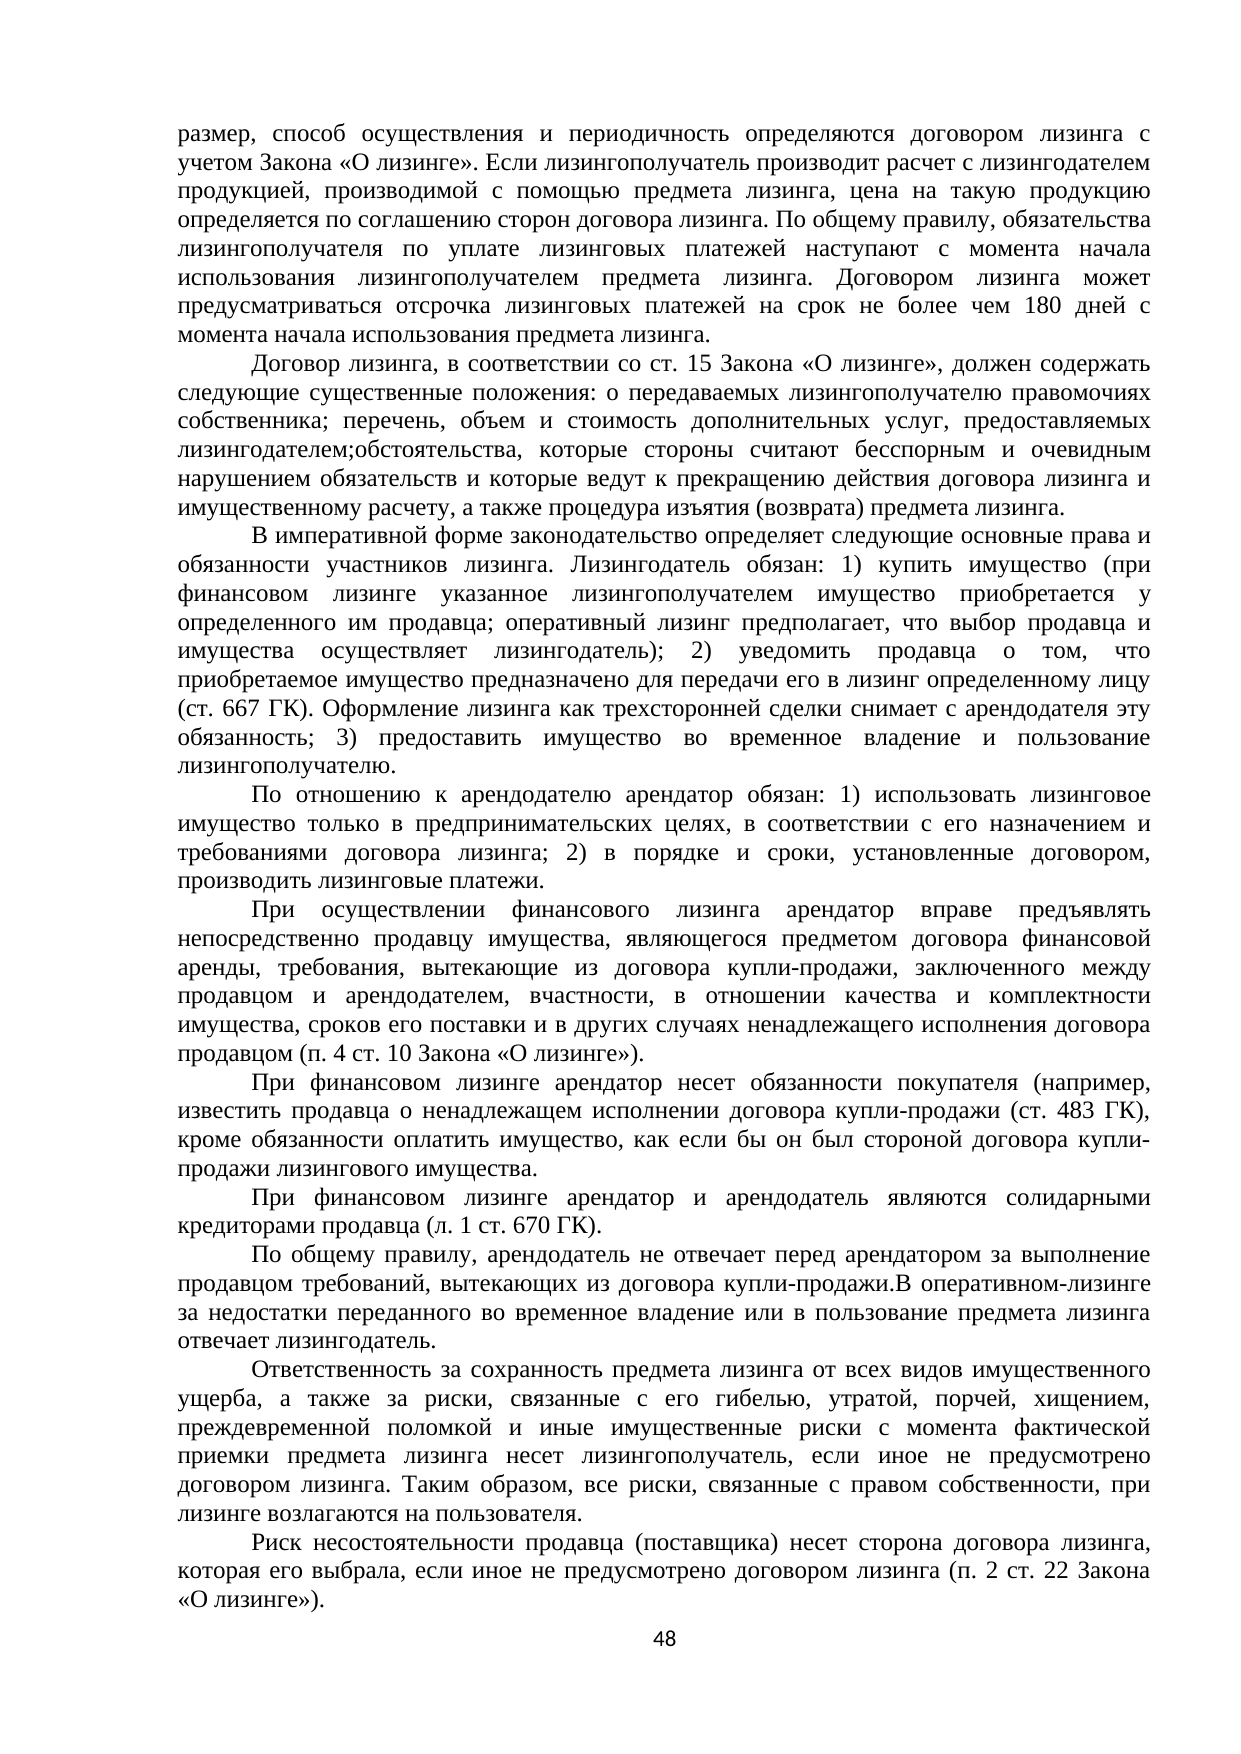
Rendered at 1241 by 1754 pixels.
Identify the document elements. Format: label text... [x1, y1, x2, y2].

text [177, 118, 1152, 348]
text При финансовом лизинге арендатор и арендодатель являются солидарными кредиторами продавца (л. 1 ст. 670 ГК). [177, 1182, 1152, 1239]
text В императивной форме законодательство определяет следующие основные права и обязанности участников лизинга. Лизингодатель обязан: 1) купить имущество (при финансовом лизинге указанное лизингополучателем имущество приобретается у определенного им продавца; оперативный лизинг предполагает, что выбор продавца и имущества осуществляет лизингодатель); 2) уведомить продавца о том, что приобретаемое имущество предназначено для передачи его в лизинг определенному лицу (ст. 667 ГК). Оформление лизинга как трехсторонней сделки снимает с арендодателя эту обязанность; 3) предоставить имущество во временное владение и пользование лизингополучателю. [177, 521, 1152, 779]
text При финансовом лизинге арендатор несет обязанности покупателя (например, известить продавца о ненадлежащем исполнении договора купли-продажи (ст. 483 ГК), кроме обязанности оплатить имущество, как если бы он был стороной договора купли-продажи лизингового имущества. [177, 1067, 1152, 1182]
text Договор лизинга, в соответствии со ст. 15 Закона «О лизинге», должен содержать следующие существенные положения: о передаваемых лизингополучателю правомочиях собственника; перечень, объем и стоимость дополнительных услуг, предоставляемых лизингодателем;обстоятельства, которые стороны считают бесспорным и очевидным нарушением обязательств и которые ведут к прекращению действия договора лизинга и имущественному расчету, а также процедура изъятия (возврата) предмета лизинга. [177, 348, 1152, 521]
text Риск несостоятельности продавца (поставщика) несет сторона договора лизинга, которая его выбрала, если иное не предусмотрено договором лизинга (п. 2 ст. 22 Закона «О лизинге»). [177, 1527, 1152, 1613]
text По общему правилу, арендодатель не отвечает перед арендатором за выполнение продавцом требований, вытекающих из договора купли-продажи.В оперативном-лизинге за недостатки переданного во временное владение или в пользование предмета лизинга отвечает лизингодатель. [177, 1239, 1152, 1354]
text Ответственность за сохранность предмета лизинга от всех видов имущественного ущерба, а также за риски, связанные с его гибелью, утратой, порчей, хищением, преждевременной поломкой и иные имущественные риски с момента фактической приемки предмета лизинга несет лизингополучатель, если иное не предусмотрено договором лизинга. Таким образом, все риски, связанные с правом собственности, при лизинге возлагаются на пользователя. [177, 1354, 1152, 1527]
text При осуществлении финансового лизинга арендатор вправе предъявлять непосредственно продавцу имущества, являющегося предметом договора финансовой аренды, требования, вытекающие из договора купли-продажи, заключенного между продавцом и арендодателем, вчастности, в отношении качества и комплектности имущества, сроков его поставки и в других случаях ненадлежащего исполнения договора продавцом (п. 4 ст. 10 Закона «О лизинге»). [177, 894, 1152, 1067]
text По отношению к арендодателю арендатор обязан: 1) использовать лизинговое имущество только в предпринимательских целях, в соответствии с его назначением и требованиями договора лизинга; 2) в порядке и сроки, установленные договором, производить лизинговые платежи. [177, 779, 1152, 894]
